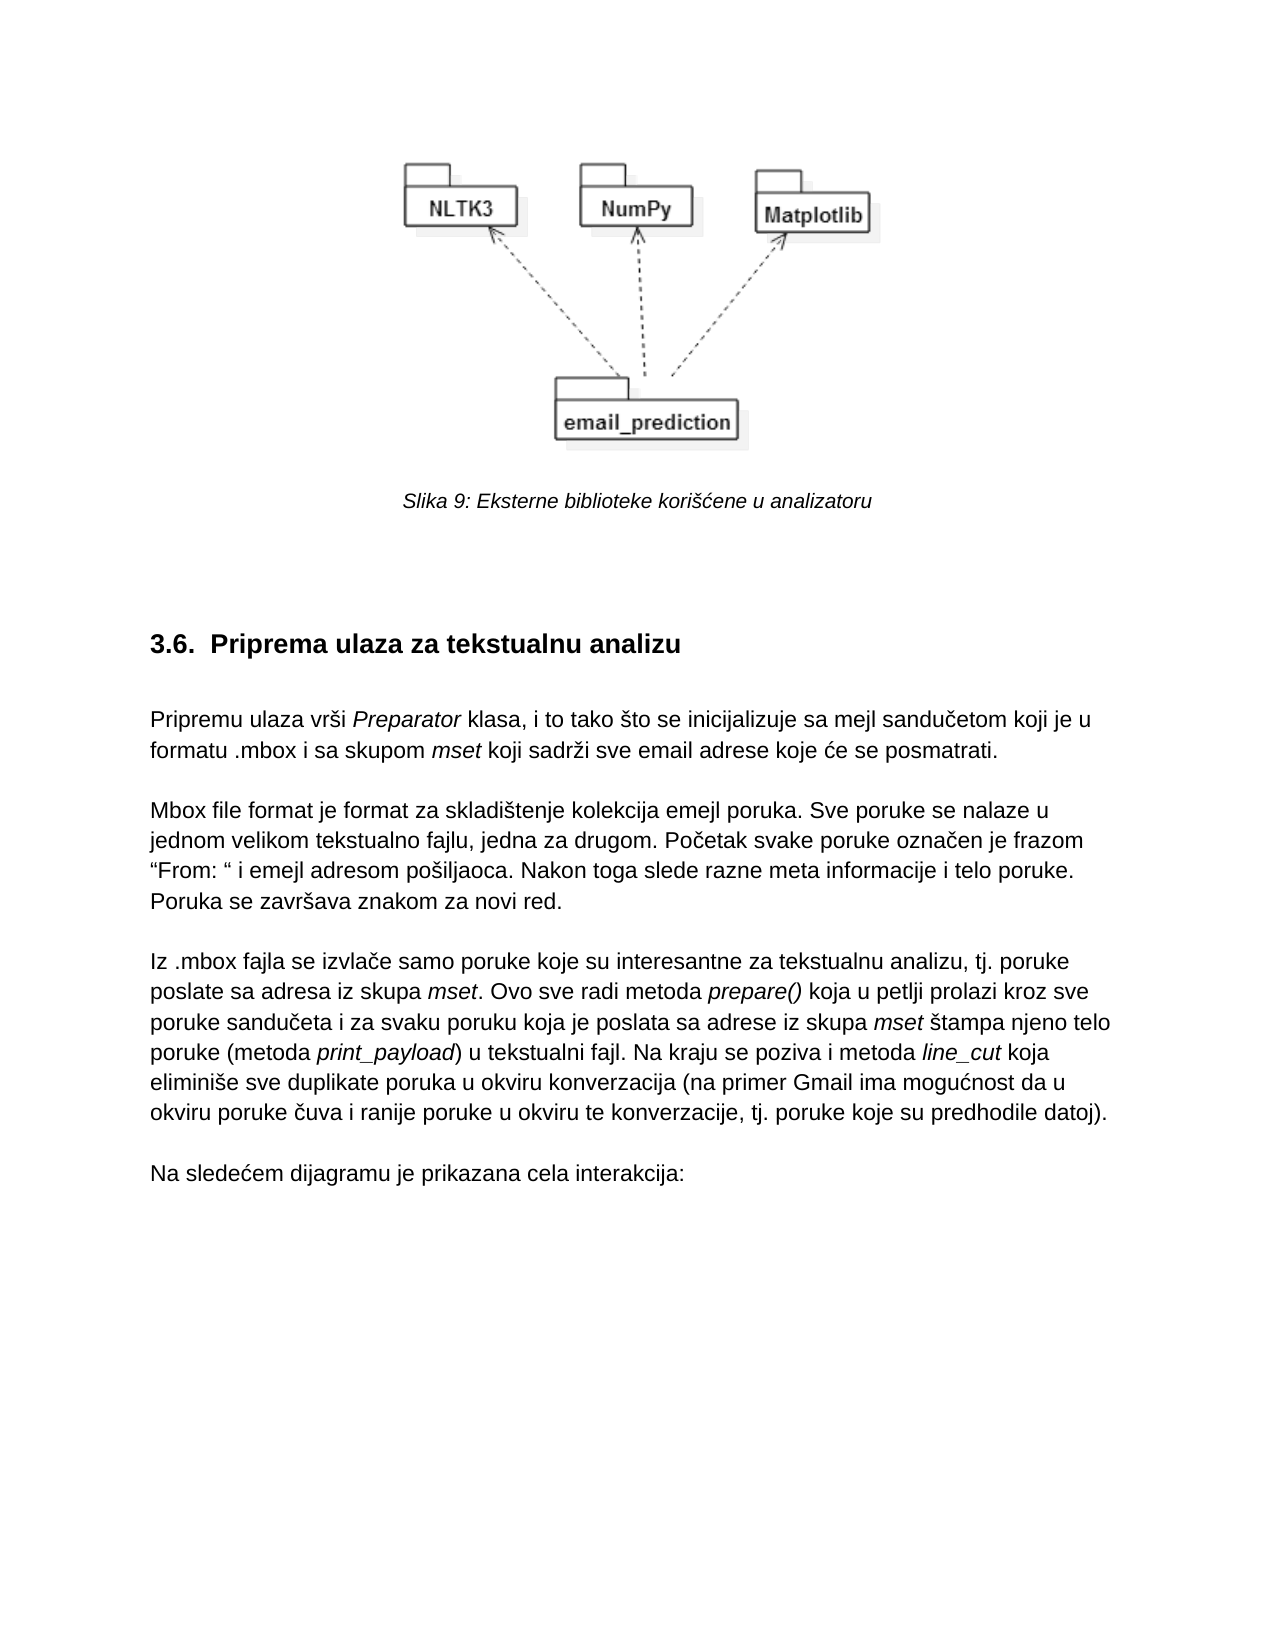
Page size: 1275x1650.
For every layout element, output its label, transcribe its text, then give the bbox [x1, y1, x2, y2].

subtitle 3.6. Priprema ulaza za tekstualnu analizu [150, 628, 1125, 659]
text Slika 9: Eksterne biblioteke korišćene u analizatoru [150, 489, 1125, 513]
text Mbox file format je format za skladištenje kolekcija emejl poruka. Sve poruke se nalaze u jednom velikom tekstualno fajlu, jedna za drugom. Početak svake poruke označen je frazom “From: “ i emejl adresom pošiljaoca. Nakon toga slede razne meta informacije i telo poruke. Poruka se završava znakom za novi red. [150, 797, 1125, 914]
text Iz .mbox fajla se izvlače samo poruke koje su interesantne za tekstualnu analizu, tj. poruke poslate sa adresa iz skupa mset. Ovo sve radi metoda prepare() koja u petlji prolazi kroz sve poruke sandučeta i za svaku poruku koja je poslata sa adrese iz skupa mset štampa njeno telo poruke (metoda print_payload) u tekstualni fajl. Na kraju se poziva i metoda line_cut koja eliminiše sve duplikate poruka u okviru konverzacija (na primer Gmail ima mogućnost da u okviru poruke čuva i ranije poruke u okviru te konverzacije, tj. poruke koje su predhodile datoj). [150, 948, 1125, 1125]
picture [390, 150, 885, 455]
text Na sledećem dijagramu je prikazana cela interakcija: [150, 1159, 1125, 1186]
text Pripremu ulaza vrši Preparator klasa, i to tako što se inicijalizuje sa mejl sandučetom koji je u formatu .mbox i sa skupom mset koji sadrži sve email adrese koje će se posmatrati. [150, 706, 1125, 763]
